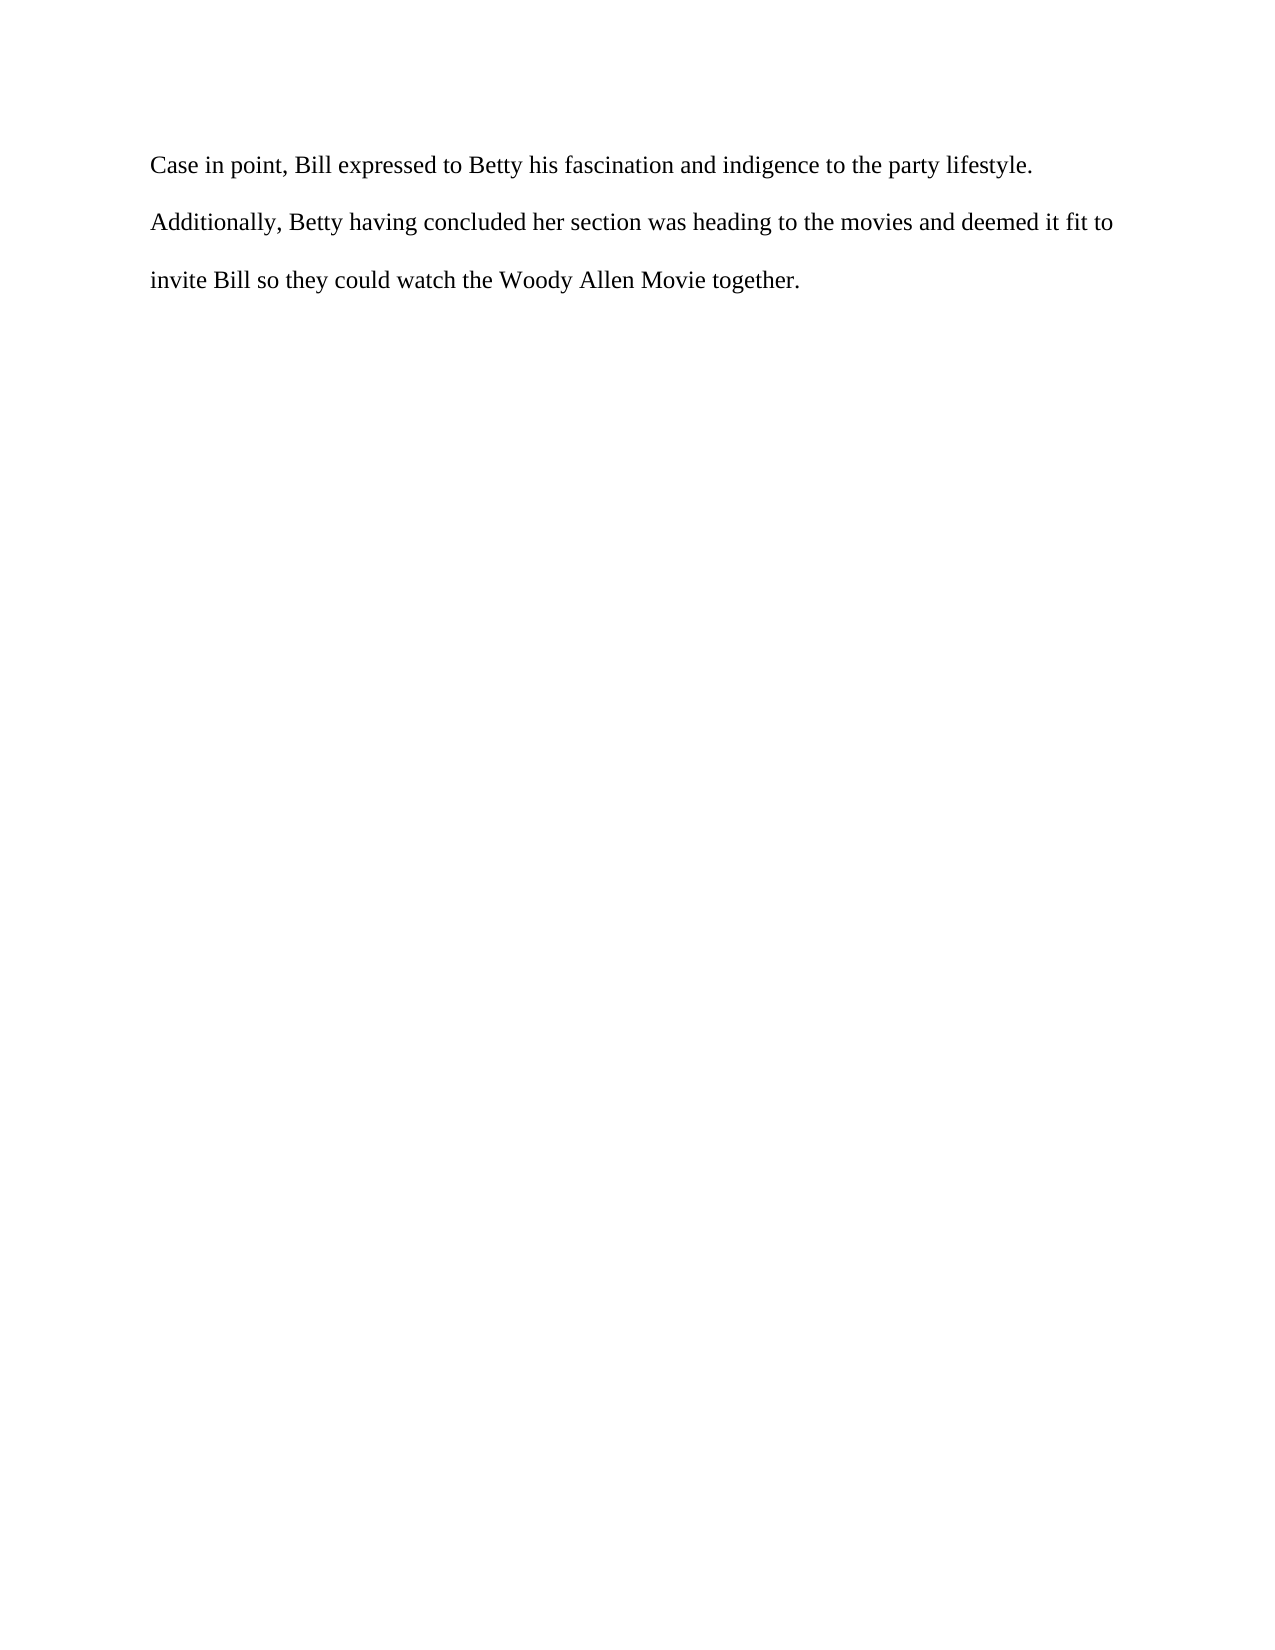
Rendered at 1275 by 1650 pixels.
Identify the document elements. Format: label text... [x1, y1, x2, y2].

text Case in point, Bill expressed to Betty his fascination and indigence to the party lifestyle. Additionally, Betty having concluded her section was heading to the movies and deemed it fit to invite Bill so they could watch the Woody Allen Movie together. [150, 150, 1125, 294]
